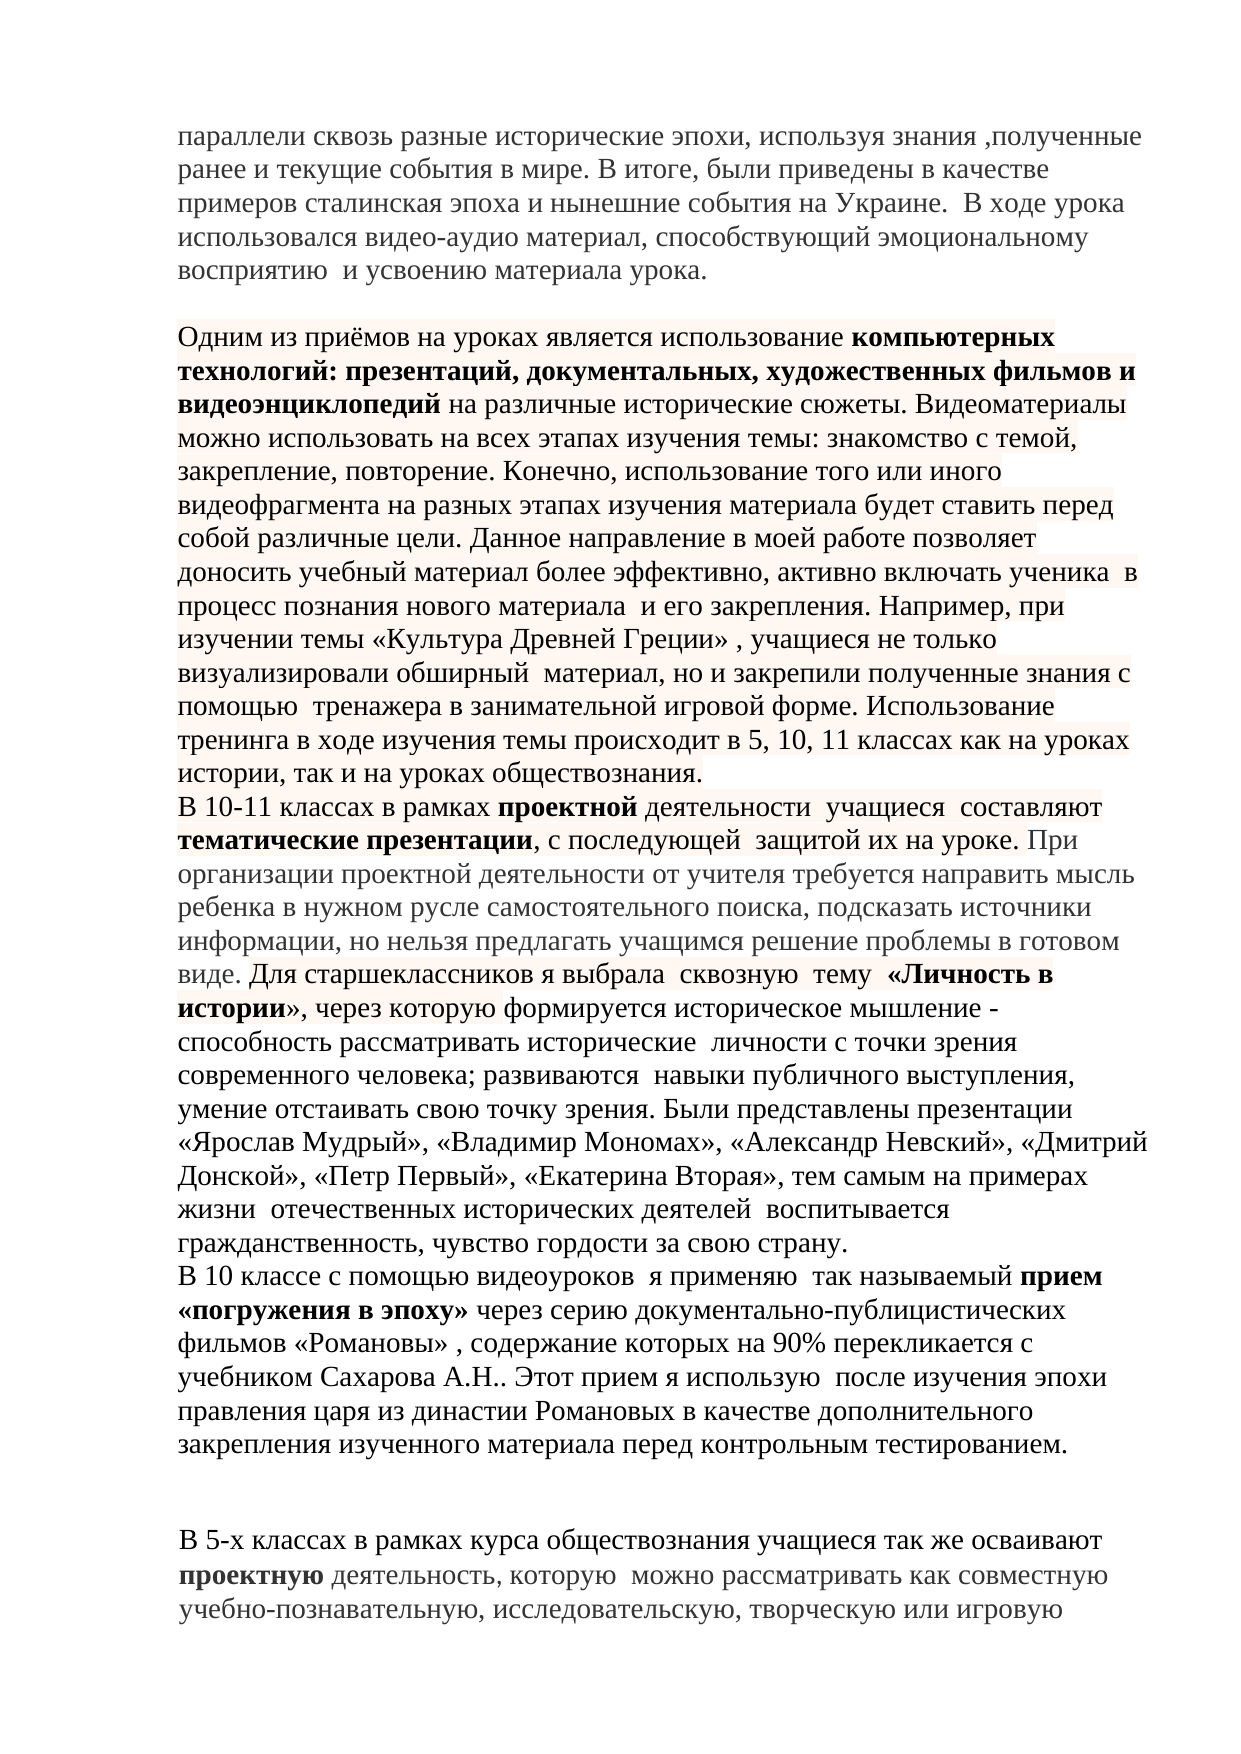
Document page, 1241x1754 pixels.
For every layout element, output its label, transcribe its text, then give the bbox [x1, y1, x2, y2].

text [177, 118, 1152, 286]
text В 10 классе с помощью видеоуроков я применяю так называемый прием «погружения в эпоху» через серию документально-публицистических фильмов «Романовы» , содержание которых на 90% перекликается с учебником Сахарова А.Н.. Этот прием я использую после изучения эпохи правления царя из династии Романовых в качестве дополнительного закрепления изученного материала перед контрольным тестированием. [177, 1258, 1152, 1460]
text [179, 1522, 1152, 1625]
text Одним из приёмов на уроках является использование компьютерных технологий: презентаций, документальных, художественных фильмов и видеоэнциклопедий на различные исторические сюжеты. Видеоматериалы можно использовать на всех этапах изучения темы: знакомство с темой, закрепление, повторение. Конечно, использование того или иного видеофрагмента на разных этапах изучения материала будет ставить перед собой различные цели. Данное направление в моей работе позволяет доносить учебный материал более эффективно, активно включать ученика в процесс познания нового материала и его закрепления. Например, при изучении темы «Культура Древней Греции» , учащиеся не только визуализировали обширный материал, но и закрепили полученные знания с помощью тренажера в занимательной игровой форме. Использование тренинга в ходе изучения темы происходит в 5, 10, 11 классах как на уроках истории, так и на уроках обществознания. [177, 319, 1152, 789]
text В 10-11 классах в рамках проектной деятельности учащиеся составляют тематические презентации, с последующей защитой их на уроке. При организации проектной деятельности от учителя требуется направить мысль ребенка в нужном русле самостоятельного поиска, подсказать источники информации, но нельзя предлагать учащимся решение проблемы в готовом виде. Для старшеклассников я выбрала сквозную тему «Личность в истории», через которую формируется историческое мышление - способность рассматривать исторические личности с точки зрения современного человека; развиваются навыки публичного выступления, умение отстаивать свою точку зрения. Были представлены презентации «Ярослав Мудрый», «Владимир Мономах», «Александр Невский», «Дмитрий Донской», «Петр Первый», «Екатерина Вторая», тем самым на примерах жизни отечественных исторических деятелей воспитывается гражданственность, чувство гордости за свою страну. [177, 789, 1152, 1258]
